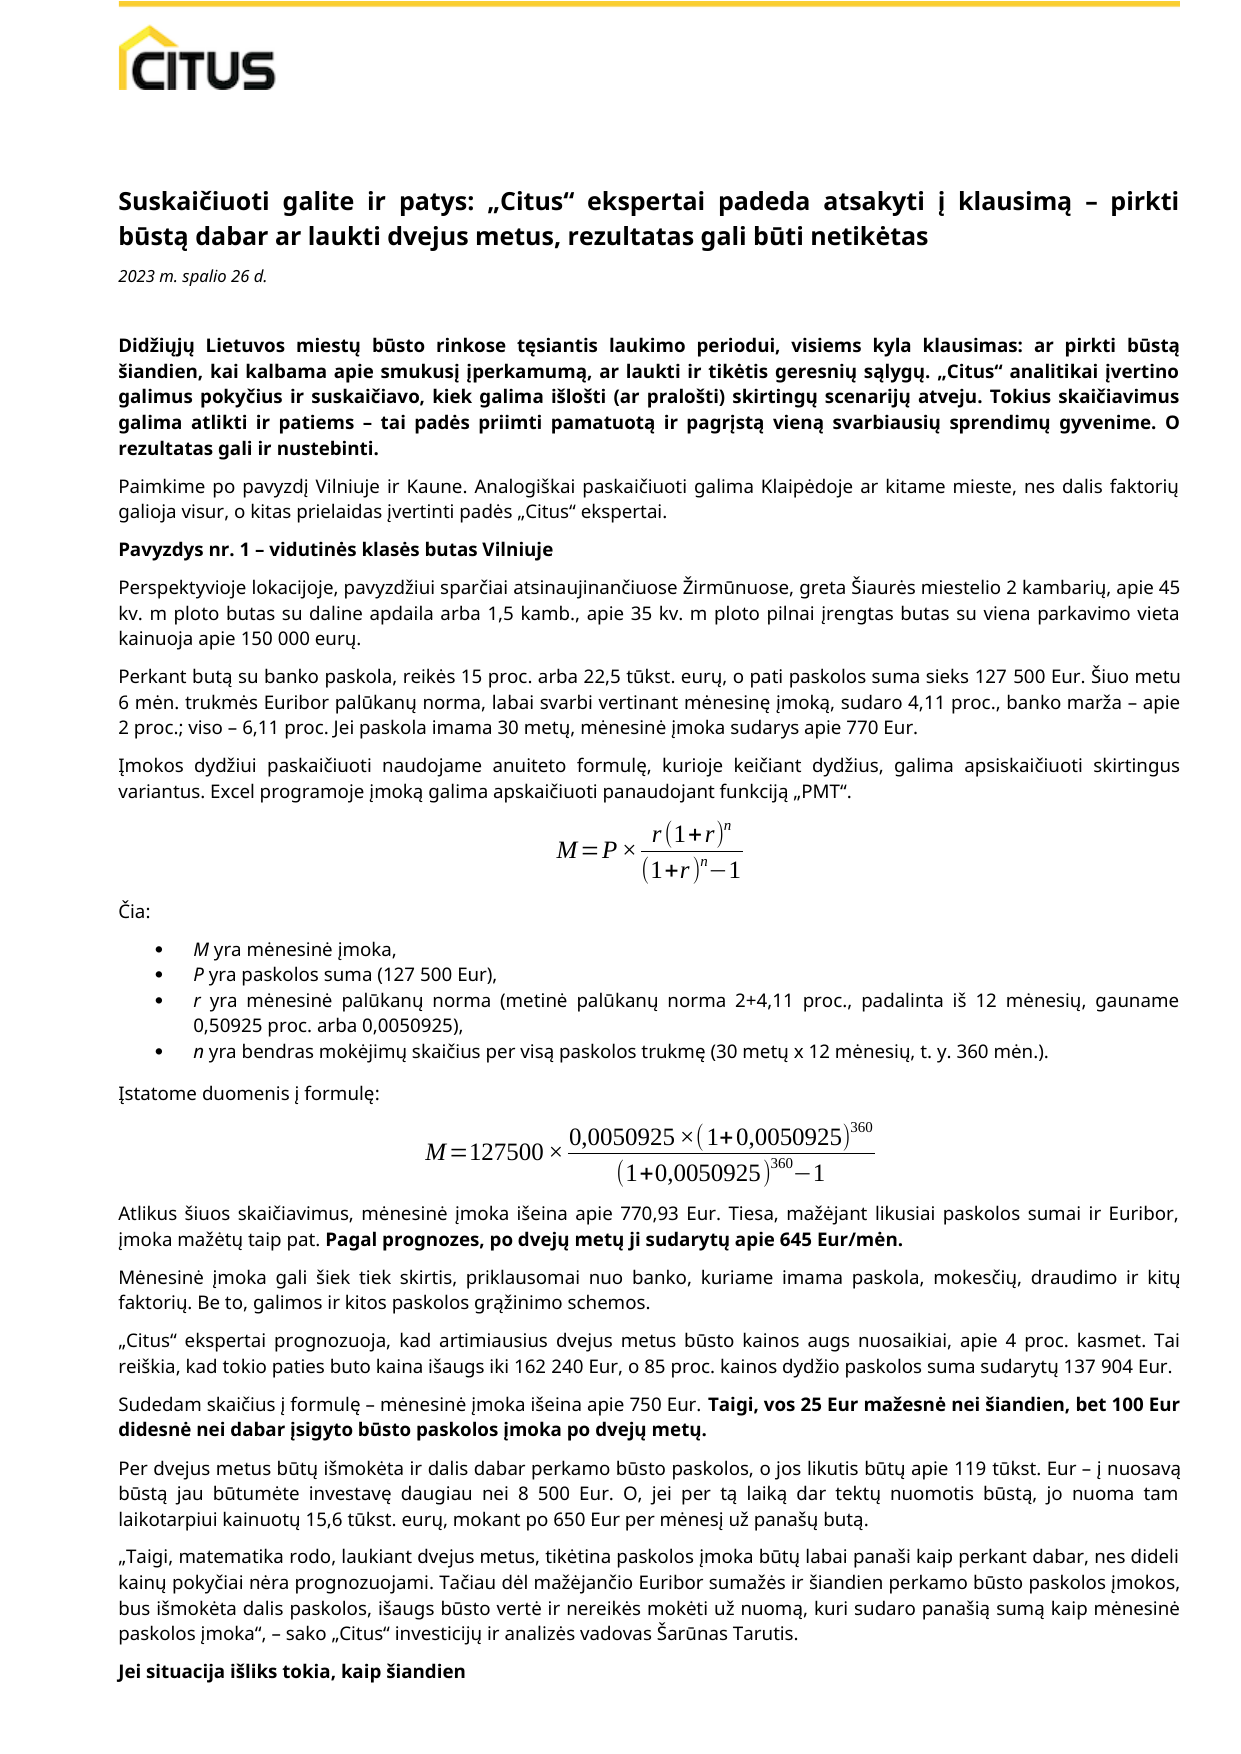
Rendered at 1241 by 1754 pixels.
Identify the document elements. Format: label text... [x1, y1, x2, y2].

picture [118, 1, 1180, 90]
text Pavyzdys nr. 1 – vidutinės klasės butas Vilniuje [118, 536, 1181, 562]
list M yra mėnesinė įmoka, [156, 936, 1181, 962]
text Didžiųjų Lietuvos miestų būsto rinkose tęsiantis laukimo periodui, visiems kyla klausimas: ar pirkti būstą šiandien, kai kalbama apie smukusį įperkamumą, ar laukti ir tikėtis geresnių sąlygų. „Citus“ analitikai įvertino galimus pokyčius ir suskaičiavo, kiek galima išlošti (ar pralošti) skirtingų scenarijų atveju. Tokius skaičiavimus galima atlikti ir patiems – tai padės priimti pamatuotą ir pagrįstą vieną svarbiausių sprendimų gyvenime. O rezultatas gali ir nustebinti. [118, 333, 1181, 460]
text Perkant butą su banko paskola, reikės 15 proc. arba 22,5 tūkst. eurų, o pati paskolos suma sieks 127 500 Eur. Šiuo metu 6 mėn. trukmės Euribor palūkanų norma, labai svarbi vertinant mėnesinę įmoką, sudaro 4,11 proc., banko marža – apie 2 proc.; viso – 6,11 proc. Jei paskola imama 30 metų, mėnesinė įmoka sudarys apie 770 Eur. [118, 663, 1181, 740]
text Suskaičiuoti galite ir patys: „Citus“ ekspertai padeda atsakyti į klausimą – pirkti būstą dabar ar laukti dvejus metus, rezultatas gali būti netikėtas [118, 184, 1181, 252]
text Čia: [118, 898, 1181, 924]
text 2023 m. spalio 26 d. [118, 265, 1181, 287]
text „Citus“ ekspertai prognozuoja, kad artimiausius dvejus metus būsto kainos augs nuosaikiai, apie 4 proc. kasmet. Tai reiškia, kad tokio paties buto kaina išaugs iki 162 240 Eur, o 85 proc. kainos dydžio paskolos suma sudarytų 137 904 Eur. [118, 1328, 1181, 1379]
text Per dvejus metus būtų išmokėta ir dalis dabar perkamo būsto paskolos, o jos likutis būtų apie 119 tūkst. Eur – į nuosavą būstą jau būtumėte investavę daugiau nei 8 500 Eur. O, jei per tą laiką dar tektų nuomotis būstą, jo nuoma tam laikotarpiui kainuotų 15,6 tūkst. eurų, mokant po 650 Eur per mėnesį už panašų butą. [118, 1455, 1181, 1531]
list r yra mėnesinė palūkanų norma (metinė palūkanų norma 2+4,11 proc., padalinta iš 12 mėnesių, gauname 0,50925 proc. arba 0,0050925), [156, 987, 1181, 1038]
text Sudedam skaičius į formulę – mėnesinė įmoka išeina apie 750 Eur. Taigi, vos 25 Eur mažesnė nei šiandien, bet 100 Eur didesnė nei dabar įsigyto būsto paskolos įmoka po dvejų metų. [118, 1391, 1181, 1442]
list n yra bendras mokėjimų skaičius per visą paskolos trukmę (30 metų x 12 mėnesių, t. y. 360 mėn.). [156, 1038, 1181, 1064]
text Atlikus šiuos skaičiavimus, mėnesinė įmoka išeina apie 770,93 Eur. Tiesa, mažėjant likusiai paskolos sumai ir Euribor, įmoka mažėtų taip pat. Pagal prognozes, po dvejų metų ji sudarytų apie 645 Eur/mėn. [118, 1201, 1181, 1252]
text Jei situacija išliks tokia, kaip šiandien [118, 1658, 1181, 1684]
text Paimkime po pavyzdį Vilniuje ir Kaune. Analogiškai paskaičiuoti galima Klaipėdoje ar kitame mieste, nes dalis faktorių galioja visur, o kitas prielaidas įvertinti padės „Citus“ ekspertai. [118, 473, 1181, 524]
text „Taigi, matematika rodo, laukiant dvejus metus, tikėtina paskolos įmoka būtų labai panaši kaip perkant dabar, nes dideli kainų pokyčiai nėra prognozuojami. Tačiau dėl mažėjančio Euribor sumažės ir šiandien perkamo būsto paskolos įmokos, bus išmokėta dalis paskolos, išaugs būsto vertė ir nereikės mokėti už nuomą, kuri sudaro panašią sumą kaip mėnesinė paskolos įmoka“, – sako „Citus“ investicijų ir analizės vadovas Šarūnas Tarutis. [118, 1544, 1181, 1646]
list P yra paskolos suma (127 500 Eur), [156, 962, 1181, 987]
text Perspektyvioje lokacijoje, pavyzdžiui sparčiai atsinaujinančiuose Žirmūnuose, greta Šiaurės miestelio 2 kambarių, apie 45 kv. m ploto butas su daline apdaila arba 1,5 kamb., apie 35 kv. m ploto pilnai įrengtas butas su viena parkavimo vieta kainuoja apie 150 000 eurų. [118, 574, 1181, 651]
text Mėnesinė įmoka gali šiek tiek skirtis, priklausomai nuo banko, kuriame imama paskola, mokesčių, draudimo ir kitų faktorių. Be to, galimos ir kitos paskolos grąžinimo schemos. [118, 1264, 1181, 1315]
text Įstatome duomenis į formulę: [118, 1081, 1181, 1106]
text Įmokos dydžiui paskaičiuoti naudojame anuiteto formulę, kurioje keičiant dydžius, galima apsiskaičiuoti skirtingus variantus. Excel programoje įmoką galima apskaičiuoti panaudojant funkciją „PMT“. [118, 753, 1181, 804]
